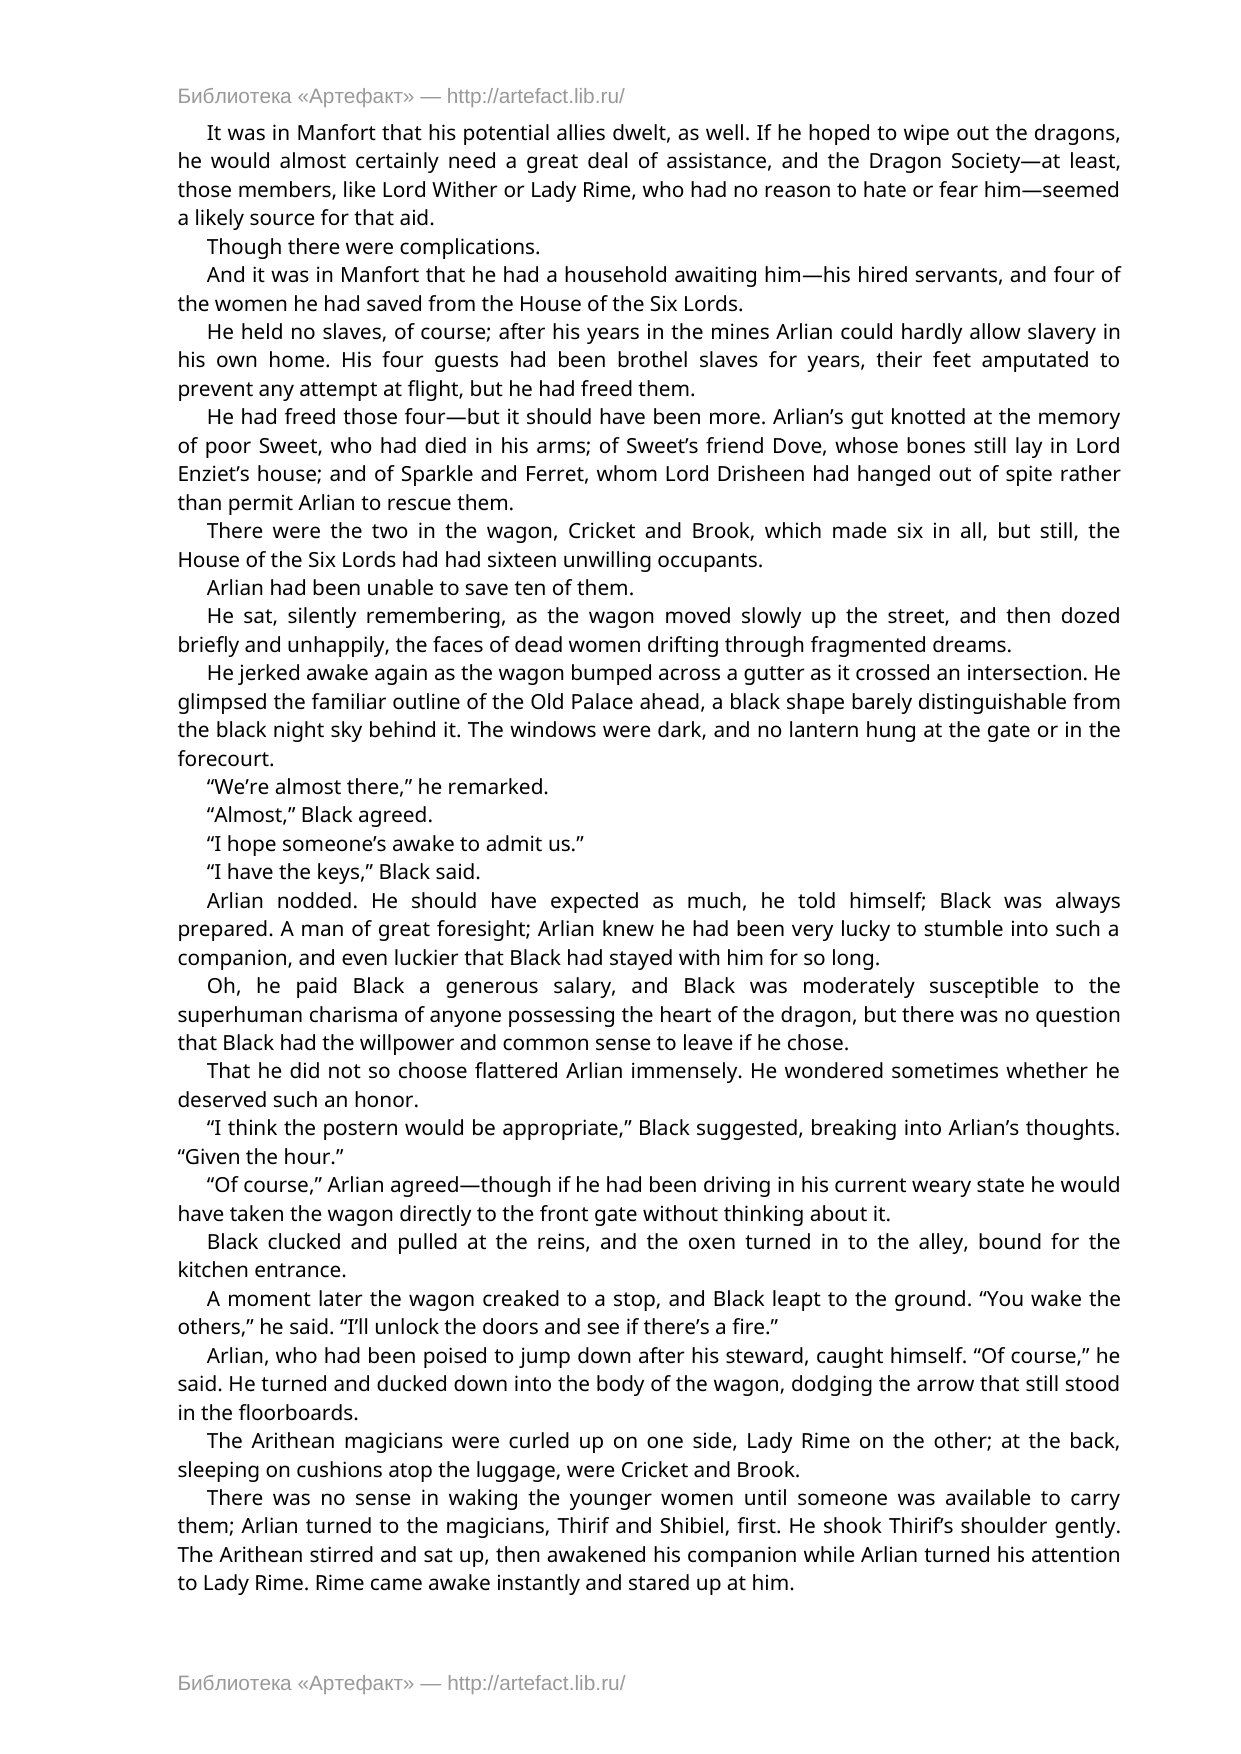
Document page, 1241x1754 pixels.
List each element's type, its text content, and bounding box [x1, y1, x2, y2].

text Oh, he paid Black a generous salary, and Black was moderately susceptible to the superhuman charisma of anyone possessing the heart of the dragon, but there was no question that Black had the willpower and common sense to leave if he chose. [177, 971, 1122, 1057]
text Though there were complications. [177, 232, 1122, 260]
text Black clucked and pulled at the reins, and the oxen turned in to the alley, bound for the kitchen entrance. [177, 1227, 1122, 1284]
text He jerked awake again as the wagon bumped across a gutter as it crossed an intersection. He glimpsed the familiar outline of the Old Palace ahead, a black shape barely distinguishable from the black night sky behind it. The windows were dark, and no lantern hung at the gate or in the forecourt. [177, 658, 1122, 772]
text That he did not so choose flattered Arlian immensely. He wondered sometimes whether he deserved such an honor. [177, 1057, 1122, 1113]
text Arlian had been unable to save ten of them. [177, 573, 1122, 602]
text He sat, silently remembering, as the wagon moved slowly up the street, and then dozed briefly and unhappily, the faces of dead women drifting through fragmented dreams. [177, 602, 1122, 658]
text Arlian nodded. He should have expected as much, he told himself; Black was always prepared. A man of great foresight; Arlian knew he had been very lucky to stumble into such a companion, and even luckier that Black had stayed with him for so long. [177, 886, 1122, 971]
text “Almost,” Black agreed. [177, 801, 1122, 829]
text He held no slaves, of course; after his years in the mines Arlian could hardly allow slavery in his own home. His four guests had been brothel slaves for years, their feet amputated to prevent any attempt at flight, but he had freed them. [177, 317, 1122, 402]
text There were the two in the wagon, Cricket and Brook, which made six in all, but still, the House of the Six Lords had had sixteen unwilling occupants. [177, 516, 1122, 573]
text Arlian, who had been poised to jump down after his steward, caught himself. “Of course,” he said. He turned and ducked down into the body of the wagon, dodging the arrow that still stood in the floorboards. [177, 1341, 1122, 1426]
text “I have the keys,” Black said. [177, 857, 1122, 886]
text There was no sense in waking the younger women until someone was available to carry them; Arlian turned to the magicians, Thirif and Shibiel, first. He shook Thirif’s shoulder gently. The Arithean stirred and sat up, then awakened his companion while Arlian turned his attention to Lady Rime. Rime came awake instantly and stared up at him. [177, 1483, 1122, 1597]
text He had freed those four—but it should have been more. Arlian’s gut knotted at the memory of poor Sweet, who had died in his arms; of Sweet’s friend Dove, whose bones still lay in Lord Enziet’s house; and of Sparkle and Ferret, whom Lord Drisheen had hanged out of spite rather than permit Arlian to rescue them. [177, 402, 1122, 516]
text “We’re almost there,” he remarked. [177, 772, 1122, 801]
text And it was in Manfort that he had a household awaiting him—his hired servants, and four of the women he had saved from the House of the Six Lords. [177, 260, 1122, 317]
text A moment later the wagon creaked to a stop, and Black leapt to the ground. “You wake the others,” he said. “I’ll unlock the doors and see if there’s a fire.” [177, 1284, 1122, 1341]
text “I hope someone’s awake to admit us.” [177, 829, 1122, 857]
text “Of course,” Arlian agreed—though if he had been driving in his current weary state he would have taken the wagon directly to the front gate without thinking about it. [177, 1170, 1122, 1227]
text “I think the postern would be appropriate,” Black suggested, breaking into Arlian’s thoughts. “Given the hour.” [177, 1113, 1122, 1170]
text The Arithean magicians were curled up on one side, Lady Rime on the other; at the back, sleeping on cushions atop the luggage, were Cricket and Brook. [177, 1426, 1122, 1483]
text It was in Manfort that his potential allies dwelt, as well. If he hoped to wipe out the dragons, he would almost certainly need a great deal of assistance, and the Dragon Society—at least, those members, like Lord Wither or Lady Rime, who had no reason to hate or fear him—seemed a likely source for that aid. [177, 118, 1122, 232]
